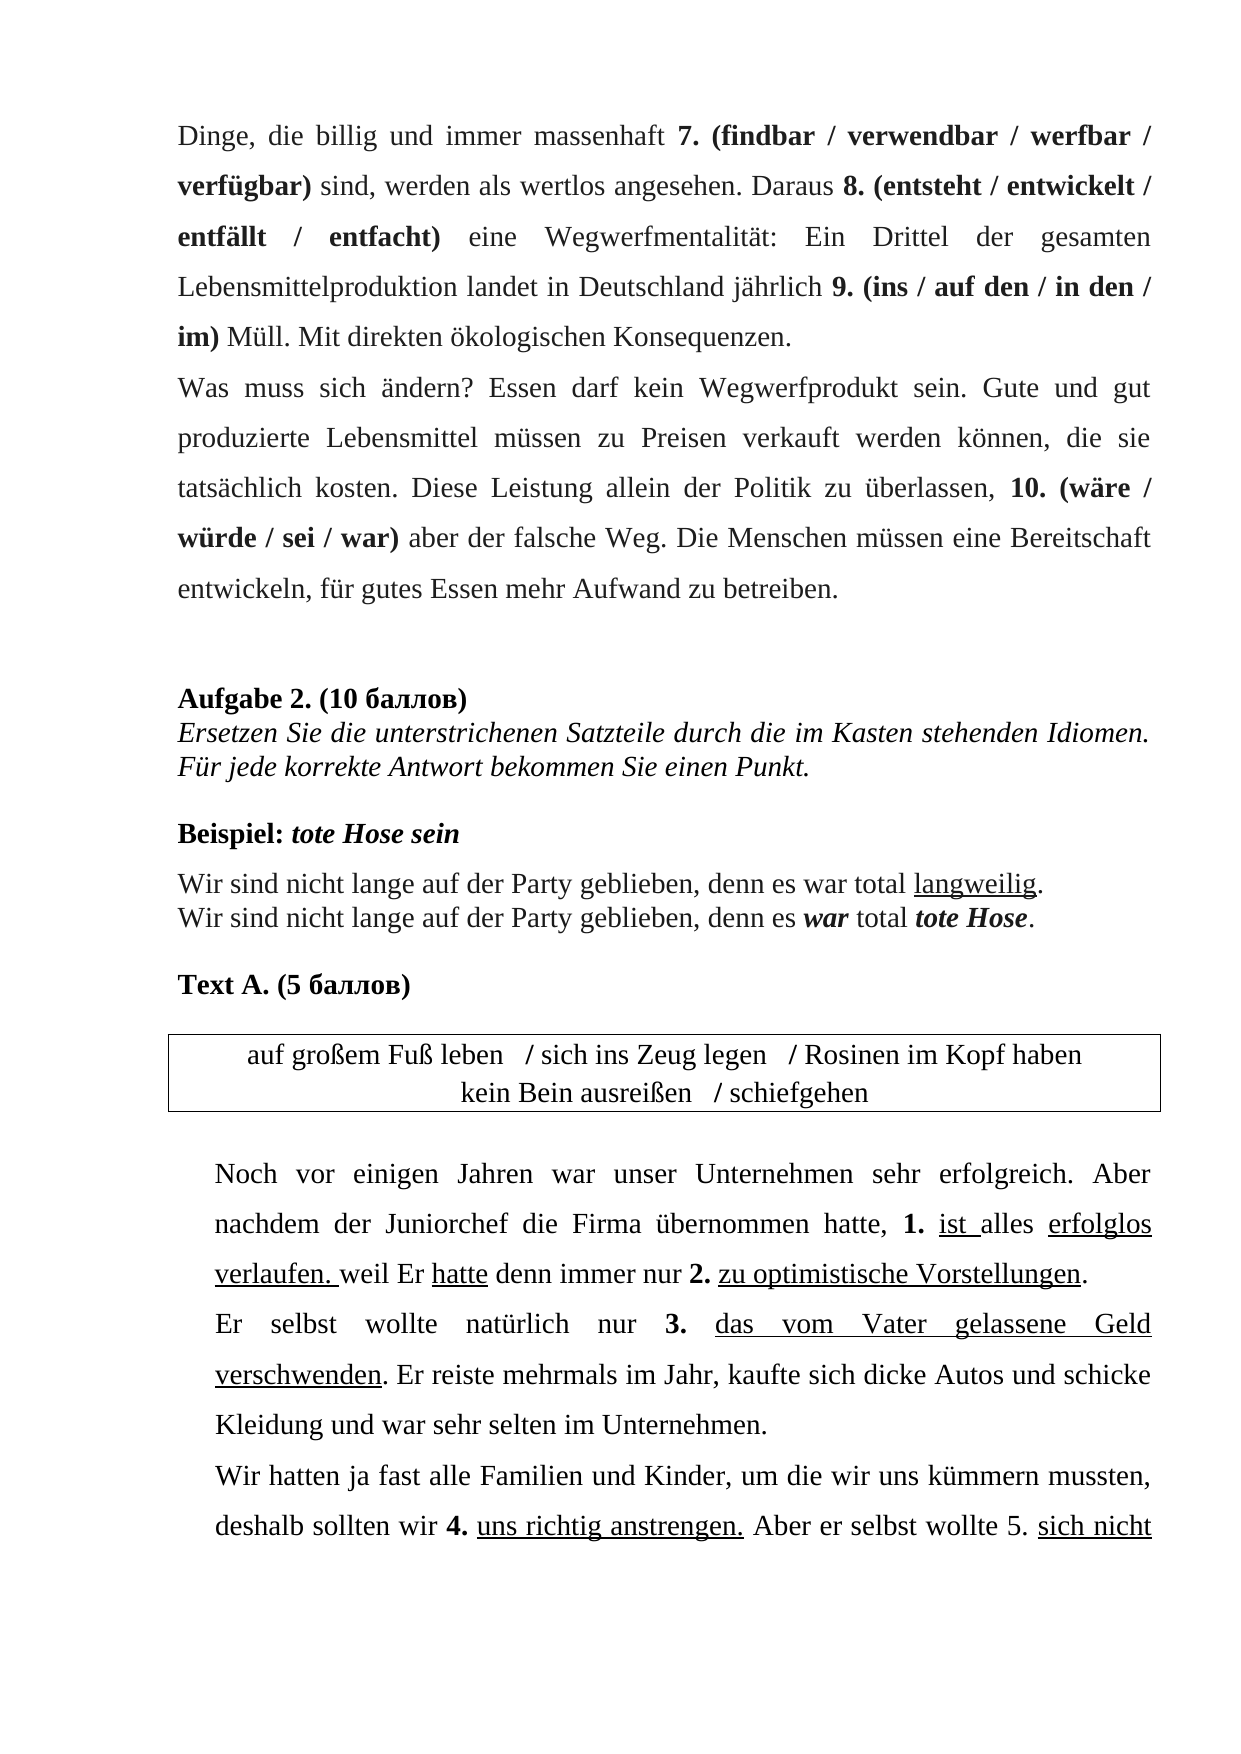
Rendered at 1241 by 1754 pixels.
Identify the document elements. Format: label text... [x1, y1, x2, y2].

text Text A. (5 баллов) [177, 967, 1152, 1000]
text Wir sind nicht lange auf der Party geblieben, denn es war total langweilig. [177, 866, 1152, 900]
text auf großem Fuß leben / sich ins Zeug legen / Rosinen im Kopf haben [169, 1035, 1160, 1071]
text Beispiel: tote Hose sein [177, 816, 1152, 849]
text Er selbst wollte natürlich nur 3. das vom Vater gelassene Geld verschwenden. Er reiste mehrmals im Jahr, kaufte sich dicke Autos und schicke Kleidung und war sehr selten im Unternehmen. [215, 1307, 1152, 1441]
text Noch vor einigen Jahren war unser Unternehmen sehr erfolgreich. Aber nachdem der Juniorchef die Firma übernommen hatte, 1. ist alles erfolglos verlaufen. weil Er hatte denn immer nur 2. zu optimistische Vorstellungen. [214, 1156, 1152, 1290]
subtitle Was muss sich ändern? Essen darf kein Wegwerfprodukt sein. Gute und gut produzierte Lebensmittel müssen zu Preisen verkauft werden können, die sie tatsächlich kosten. Diese Leistung allein der Politik zu überlassen, 10. (wäre / würde / sei / war) aber der falsche Weg. Die Menschen müssen eine Bereitschaft entwickeln, für gutes Essen mehr Aufwand zu betreiben. [177, 370, 1152, 604]
text Ersetzen Sie die unterstrichenen Satzteile durch die im Kasten stehenden Idiomen. Für jede korrekte Antwort bekommen Sie einen Punkt. [177, 715, 1152, 782]
text kein Bein ausreißen / schiefgehen [169, 1072, 1160, 1111]
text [215, 1458, 1152, 1541]
text Dinge, die billig und immer massenhaft 7. (findbar / verwendbar / werfbar / verfügbar) sind, werden als wertlos angesehen. Daraus 8. (entsteht / entwickelt / entfällt / entfacht) eine Wegwerfmentalität: Ein Drittel der gesamten Lebensmittelproduktion landet in Deutschland jährlich 9. (ins / auf den / in den / im) Müll. Mit direkten ökologischen Konsequenzen. [177, 118, 1152, 353]
text Wir sind nicht lange auf der Party geblieben, denn es war total tote Hose. [177, 900, 1152, 933]
text Aufgabe 2. (10 баллов) [177, 682, 1152, 715]
